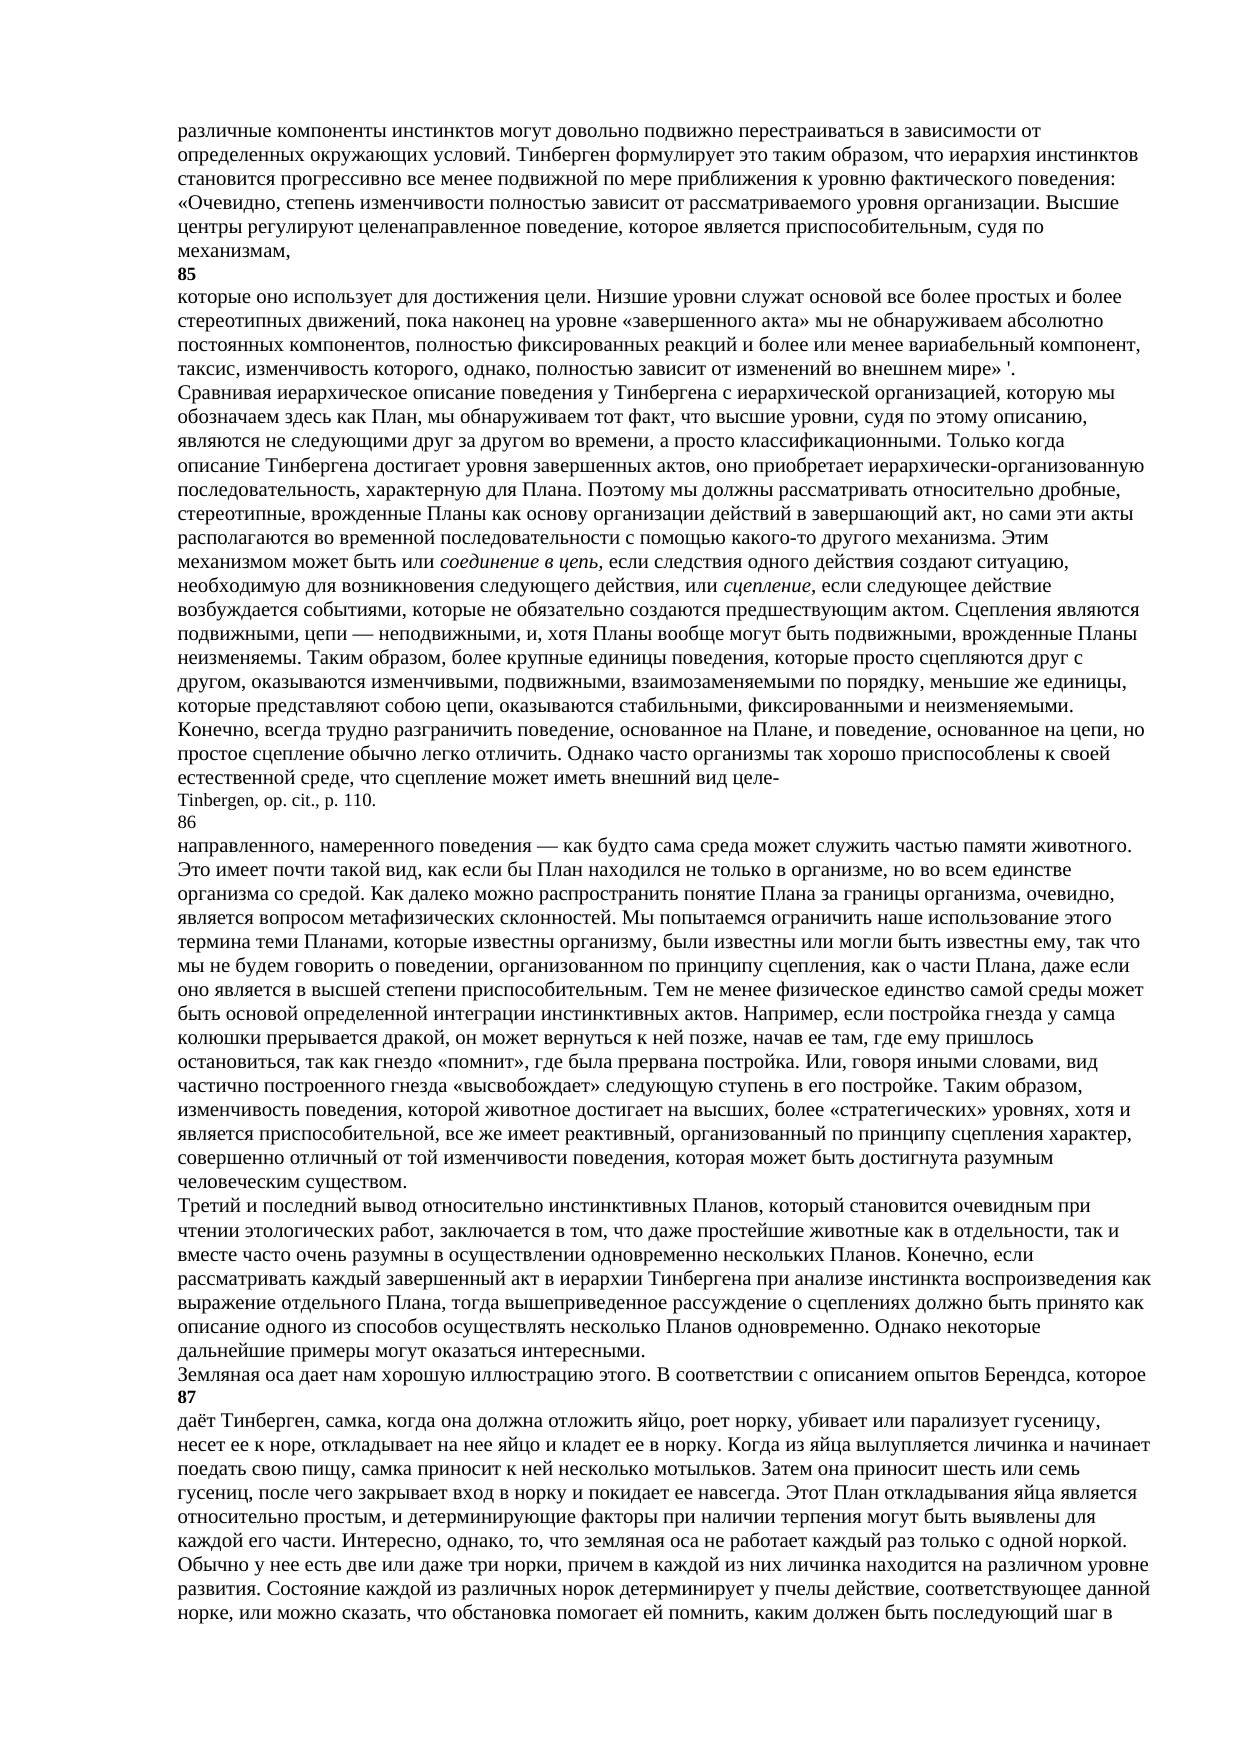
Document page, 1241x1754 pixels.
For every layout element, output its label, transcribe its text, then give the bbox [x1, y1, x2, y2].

text Конечно, всегда трудно разграничить поведение, основанное на Плане, и поведение, основанное на цепи, но простое сцепление обычно легко отличить. Однако часто организмы так хорошо приспособлены к своей естественной среде, что сцепление может иметь внешний вид целе- [177, 717, 1152, 789]
text Земляная оса дает нам хорошую иллюстрацию этого. В соответствии с описанием опытов Берендса, которое [177, 1362, 1152, 1386]
text Сравнивая иерархическое описание поведения у Тинбергена с иерархической организацией, которую мы обозначаем здесь как План, мы обнаруживаем тот факт, что высшие уровни, судя по этому описанию, являются не следующими друг за другом во времени, а просто классификационными. Только когда описание Тинбергена достигает уровня завершенных актов, оно приобретает иерархически-организованную последовательность, характерную для Плана. Поэтому мы должны рассматривать относительно дробные, стереотипные, врожденные Планы как основу организации действий в завершающий акт, но сами эти акты располагаются во временной последовательности с помощью какого-то другого механизма. Этим механизмом может быть или соединение в цепь, если следствия одного действия создают ситуацию, необходимую для возникновения следующего действия, или сцепление, если следующее действие возбуждается событиями, которые не обязательно создаются предшествующим актом. Сцепления являются подвижными, цепи — неподвижными, и, хотя Планы вообще могут быть подвижными, врожденные Планы неизменяемы. Таким образом, более крупные единицы поведения, которые просто сцепляются друг с другом, оказываются изменчивыми, подвижными, взаимозаменяемыми по порядку, меньшие же единицы, которые представляют собою цепи, оказываются стабильными, фиксированными и неизменяемыми. [177, 380, 1152, 717]
text которые оно использует для достижения цели. Низшие уровни служат основой все более простых и более стереотипных движений, пока наконец на уровне «завершенного акта» мы не обнаруживаем абсолютно постоянных компонентов, полностью фиксированных реакций и более или менее вариабельный компонент, таксис, изменчивость которого, однако, полностью зависит от изменений во внешнем мире» '. [177, 284, 1152, 380]
text 87 [177, 1386, 1152, 1407]
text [177, 118, 1152, 190]
text 85 [177, 262, 1152, 284]
text направленного, намеренного поведения — как будто сама среда может служить частью памяти животного. Это имеет почти такой вид, как если бы План находился не только в организме, но во всем единстве организма со средой. Как далеко можно распространить понятие Плана за границы организма, очевидно, является вопросом метафизических склонностей. Мы попытаемся ограничить наше использование этого термина теми Планами, которые известны организму, были известны или могли быть известны ему, так что мы не будем говорить о поведении, организованном по принципу сцепления, как о части Плана, даже если оно является в высшей степени приспособительным. Тем не менее физическое единство самой среды может быть основой определенной интеграции инстинктивных актов. Например, если постройка гнезда у самца колюшки прерывается дракой, он может вернуться к ней позже, начав ее там, где ему пришлось остановиться, так как гнездо «помнит», где была прервана постройка. Или, говоря иными словами, вид частично построенного гнезда «высвобождает» следующую ступень в его постройке. Таким образом, изменчивость поведения, которой животное достигает на высших, более «стратегических» уровнях, хотя и является приспособительной, все же имеет реактивный, организованный по принципу сцепления характер, совершенно отличный от той изменчивости поведения, которая может быть достигнута разумным человеческим существом. [177, 832, 1152, 1193]
text 86 [177, 811, 1152, 832]
text «Очевидно, степень изменчивости полностью зависит от рассматриваемого уровня организации. Высшие центры регулируют целенаправленное поведение, которое является приспособительным, судя по механизмам, [177, 190, 1152, 262]
text Tinbergen, op. cit., p. 110. [177, 789, 1152, 811]
text Третий и последний вывод относительно инстинктивных Планов, который становится очевидным при чтении этологических работ, заключается в том, что даже простейшие животные как в отдельности, так и вместе часто очень разумны в осуществлении одновременно нескольких Планов. Конечно, если рассматривать каждый завершенный акт в иерархии Тинбергена при анализе инстинкта воспроизведения как выражение отдельного Плана, тогда вышеприведенное рассуждение о сцеплениях должно быть принято как описание одного из способов осуществлять несколько Планов одновременно. Однако некоторые дальнейшие примеры могут оказаться интересными. [177, 1193, 1152, 1362]
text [177, 1407, 1152, 1624]
